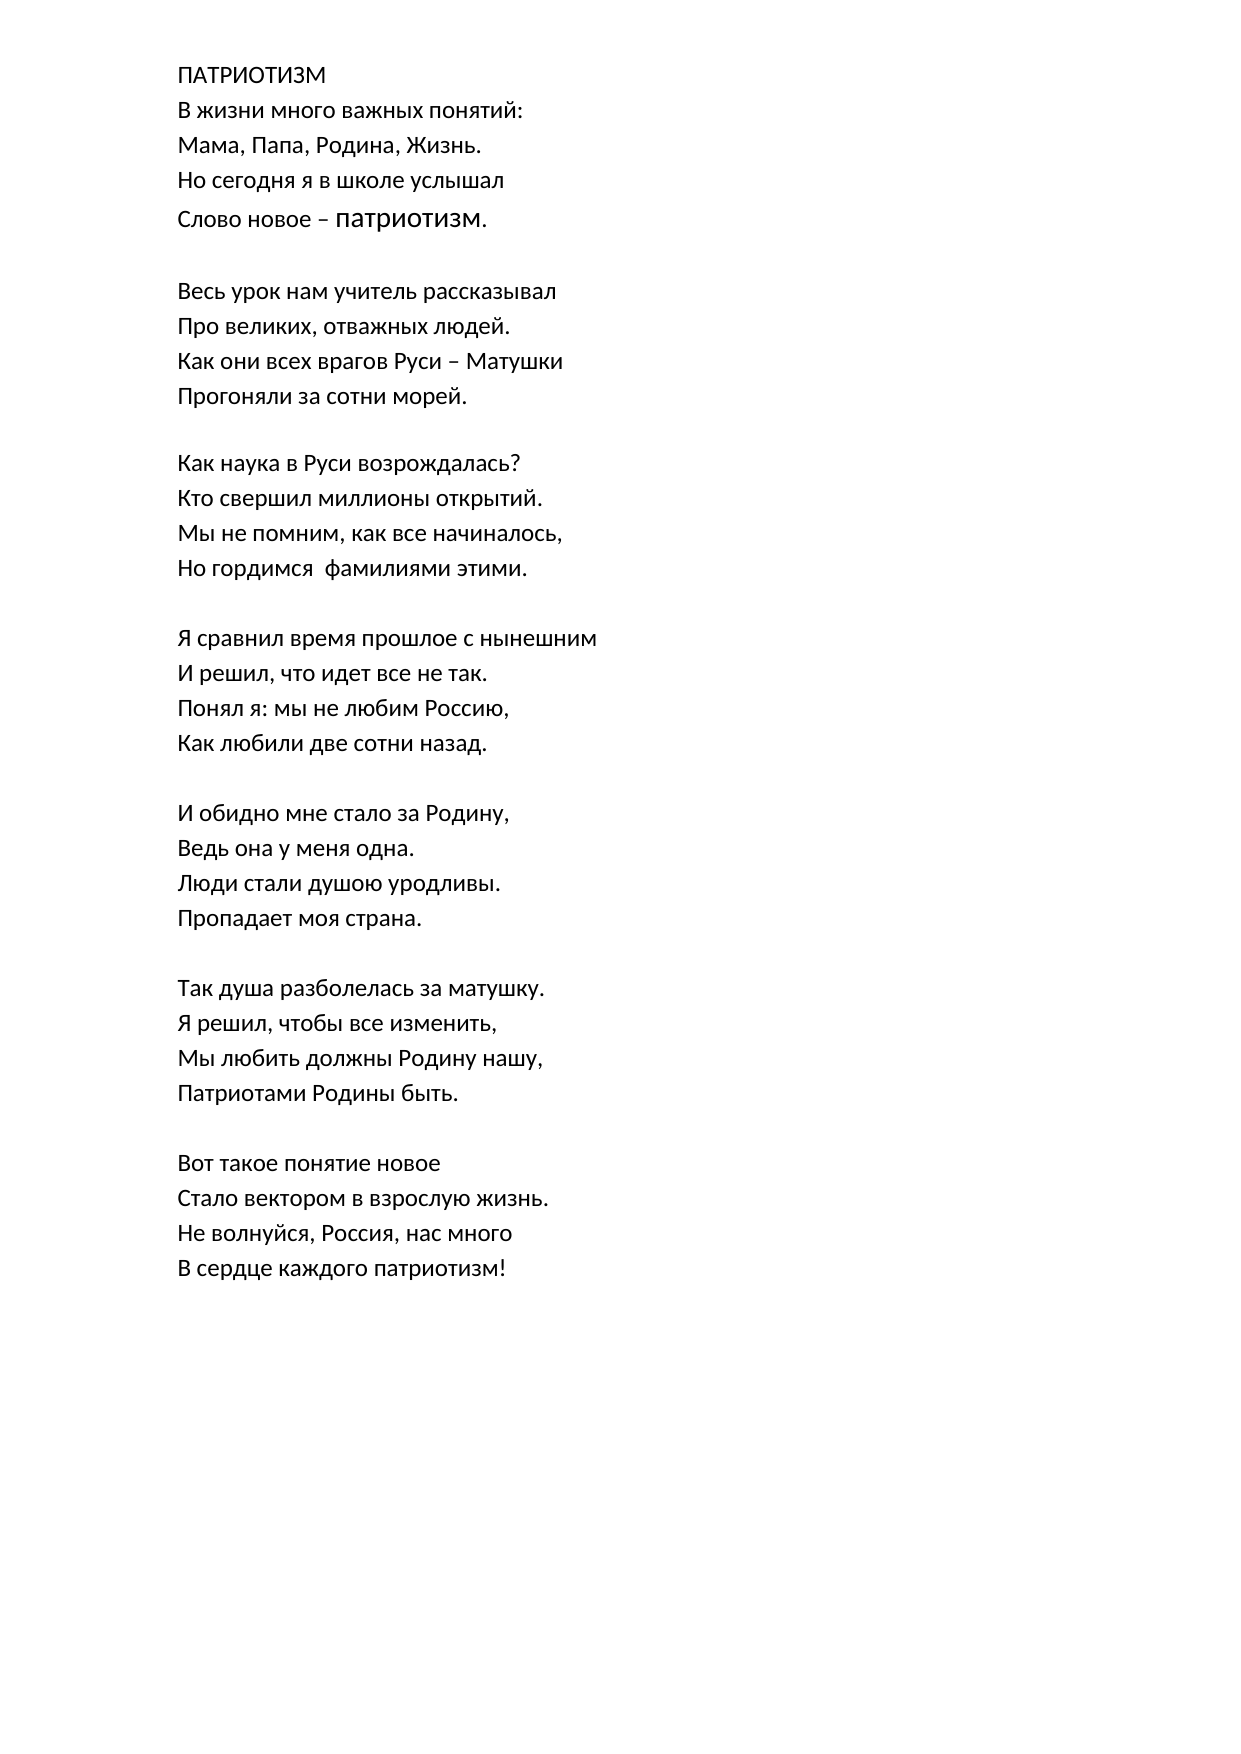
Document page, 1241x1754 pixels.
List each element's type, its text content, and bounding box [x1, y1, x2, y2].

text Прогоняли за сотни морей. [177, 380, 1137, 411]
text Мы не помним, как все начиналось, [177, 517, 1137, 548]
text И обидно мне стало за Родину, [177, 797, 1137, 828]
text Про великих, отважных людей. [177, 310, 1137, 341]
text Не волнуйся, Россия, нас много [177, 1217, 1137, 1248]
text В жизни много важных понятий: [177, 94, 1137, 125]
text В сердце каждого патриотизм! [177, 1252, 1137, 1283]
text Я решил, чтобы все изменить, [177, 1007, 1137, 1038]
text Мама, Папа, Родина, Жизнь. [177, 129, 1137, 160]
text Вот такое понятие новое [177, 1147, 1137, 1178]
text Но сегодня я в школе услышал [177, 164, 1137, 195]
text Но гордимся фамилиями этими. [177, 552, 1137, 583]
text Весь урок нам учитель рассказывал [177, 275, 1137, 306]
text Кто свершил миллионы открытий. [177, 482, 1137, 513]
text Ведь она у меня одна. [177, 832, 1137, 863]
text Так душа разболелась за матушку. [177, 972, 1137, 1003]
text Я сравнил время прошлое с нынешним [177, 622, 1137, 653]
text Как наука в Руси возрождалась? [177, 447, 1137, 478]
text Пропадает моя страна. [177, 902, 1137, 933]
text Люди стали душою уродливы. [177, 867, 1137, 898]
text Патриотами Родины быть. [177, 1077, 1137, 1108]
text И решил, что идет все не так. [177, 657, 1137, 688]
text Как они всех врагов Руси – Матушки [177, 345, 1137, 376]
text Слово новое – патриотизм. [177, 199, 1137, 235]
text Мы любить должны Родину нашу, [177, 1042, 1137, 1073]
text ПАТРИОТИЗМ [177, 59, 1137, 90]
text Стало вектором в взрослую жизнь. [177, 1182, 1137, 1213]
text Понял я: мы не любим Россию, [177, 692, 1137, 723]
text Как любили две сотни назад. [177, 727, 1137, 758]
